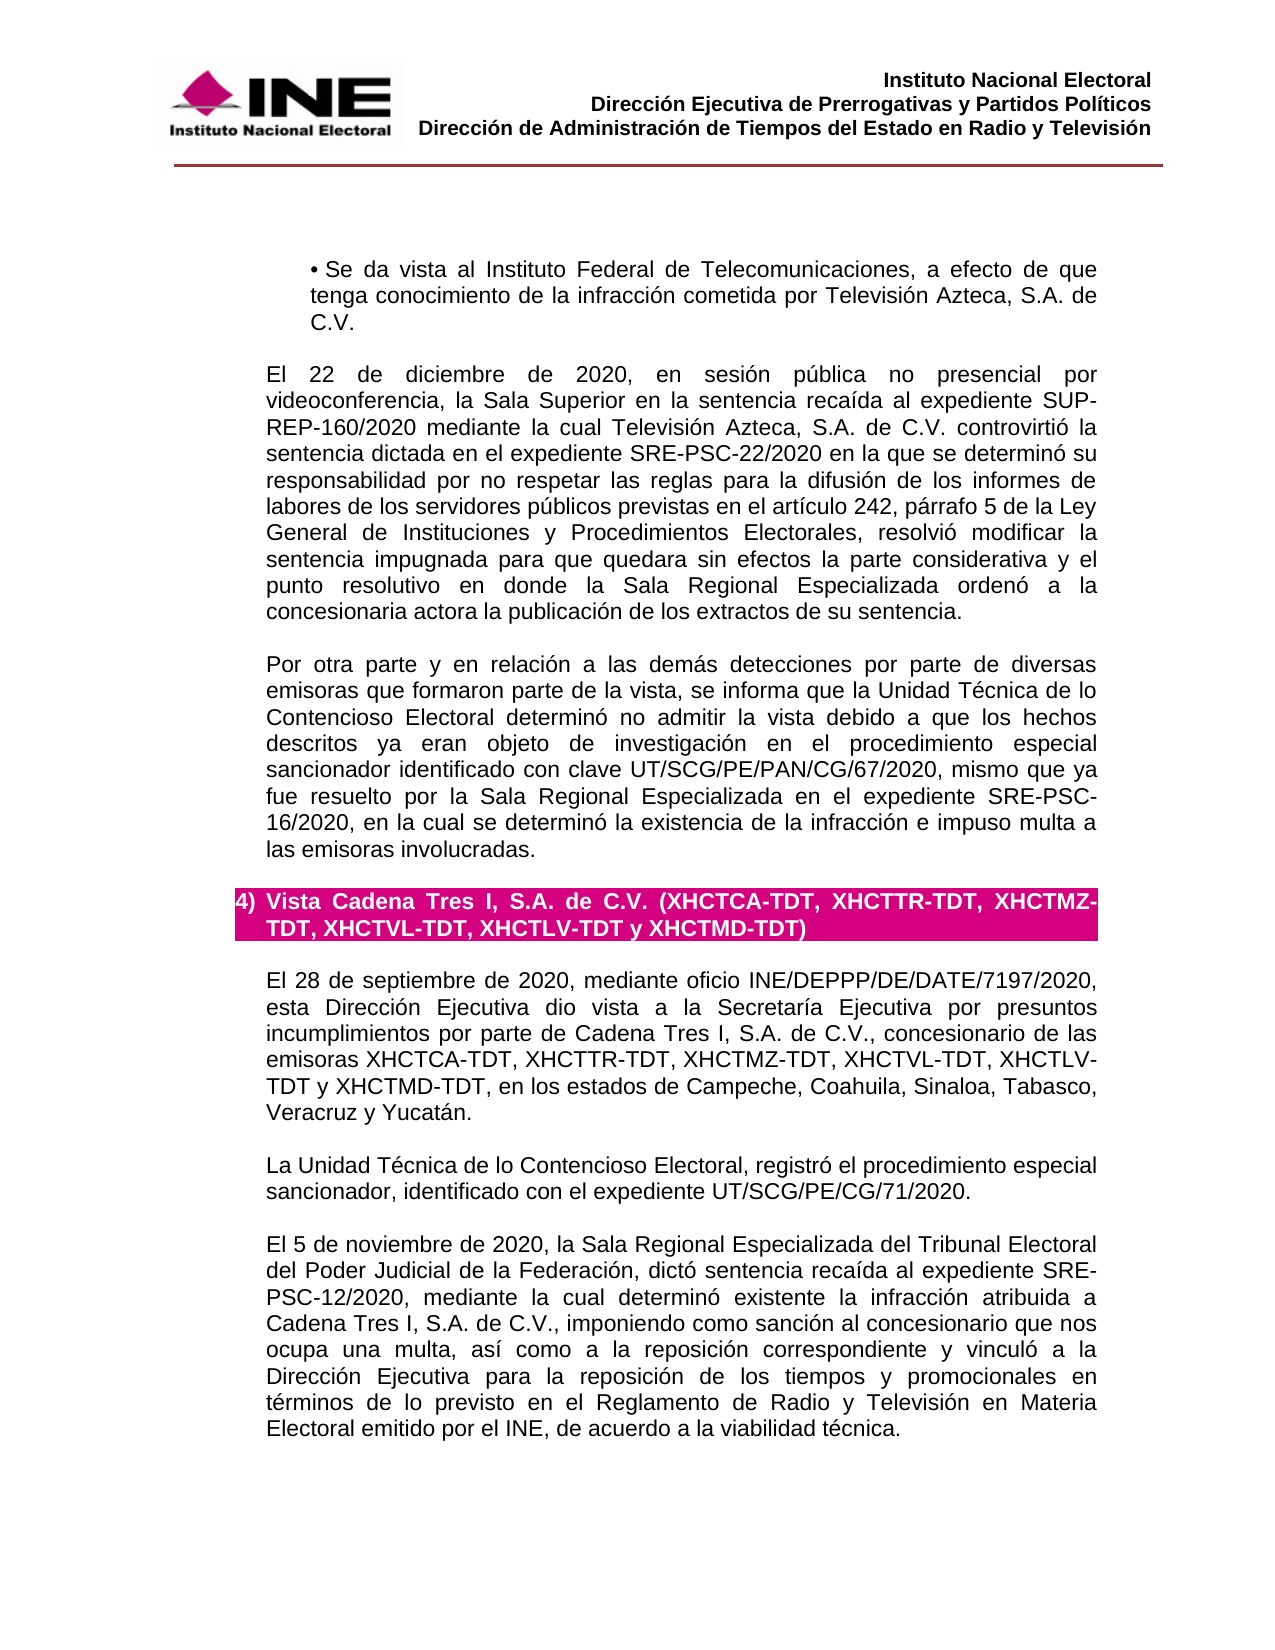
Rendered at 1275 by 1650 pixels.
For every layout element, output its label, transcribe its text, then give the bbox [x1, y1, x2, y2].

text Por otra parte y en relación a las demás detecciones por parte de diversas emisoras que formaron parte de la vista, se informa que la Unidad Técnica de lo Contencioso Electoral determinó no admitir la vista debido a que los hechos descritos ya eran objeto de investigación en el procedimiento especial sancionador identificado con clave UT/SCG/PE/PAN/CG/67/2020, mismo que ya fue resuelto por la Sala Regional Especializada en el expediente SRE-PSC-16/2020, en la cual se determinó la existencia de la infracción e impuso multa a las emisoras involucradas. [266, 651, 1098, 862]
picture [157, 59, 404, 148]
text El 22 de diciembre de 2020, en sesión pública no presencial por videoconferencia, la Sala Superior en la sentencia recaída al expediente SUP-REP-160/2020 mediante la cual Televisión Azteca, S.A. de C.V. controvirtió la sentencia dictada en el expediente SRE-PSC-22/2020 en la que se determinó su responsabilidad por no respetar las reglas para la difusión de los informes de labores de los servidores públicos previstas en el artículo 242, párrafo 5 de la Ley General de Instituciones y Procedimientos Electorales, resolvió modificar la sentencia impugnada para que quedara sin efectos la parte considerativa y el punto resolutivo en donde la Sala Regional Especializada ordenó a la concesionaria actora la publicación de los extractos de su sentencia. [266, 361, 1098, 625]
list Vista Cadena Tres I, S.A. de C.V. (XHCTCA-TDT, XHCTTR-TDT, XHCTMZ-TDT, XHCTVL-TDT, XHCTLV-TDT y XHCTMD-TDT) [235, 888, 1098, 941]
text El 5 de noviembre de 2020, la Sala Regional Especializada del Tribunal Electoral del Poder Judicial de la Federación, dictó sentencia recaída al expediente SRE-PSC-12/2020, mediante la cual determinó existente la infracción atribuida a Cadena Tres I, S.A. de C.V., imponiendo como sanción al concesionario que nos ocupa una multa, así como a la reposición correspondiente y vinculó a la Dirección Ejecutiva para la reposición de los tiempos y promocionales en términos de lo previsto en el Reglamento de Radio y Televisión en Materia Electoral emitido por el INE, de acuerdo a la viabilidad técnica. [266, 1231, 1098, 1442]
list El 28 de septiembre de 2020, mediante oficio INE/DEPPP/DE/DATE/7197/2020, esta Dirección Ejecutiva dio vista a la Secretaría Ejecutiva por presuntos incumplimientos por parte de Cadena Tres I, S.A. de C.V., concesionario de las emisoras XHCTCA-TDT, XHCTTR-TDT, XHCTMZ-TDT, XHCTVL-TDT, XHCTLV-TDT y XHCTMD-TDT, en los estados de Campeche, Coahuila, Sinaloa, Tabasco, Veracruz y Yucatán. [266, 967, 1098, 1125]
text • Se da vista al Instituto Federal de Telecomunicaciones, a efecto de que tenga conocimiento de la infracción cometida por Televisión Azteca, S.A. de C.V. [310, 256, 1098, 335]
text La Unidad Técnica de lo Contencioso Electoral, registró el procedimiento especial sancionador, identificado con el expediente UT/SCG/PE/CG/71/2020. [266, 1152, 1098, 1204]
